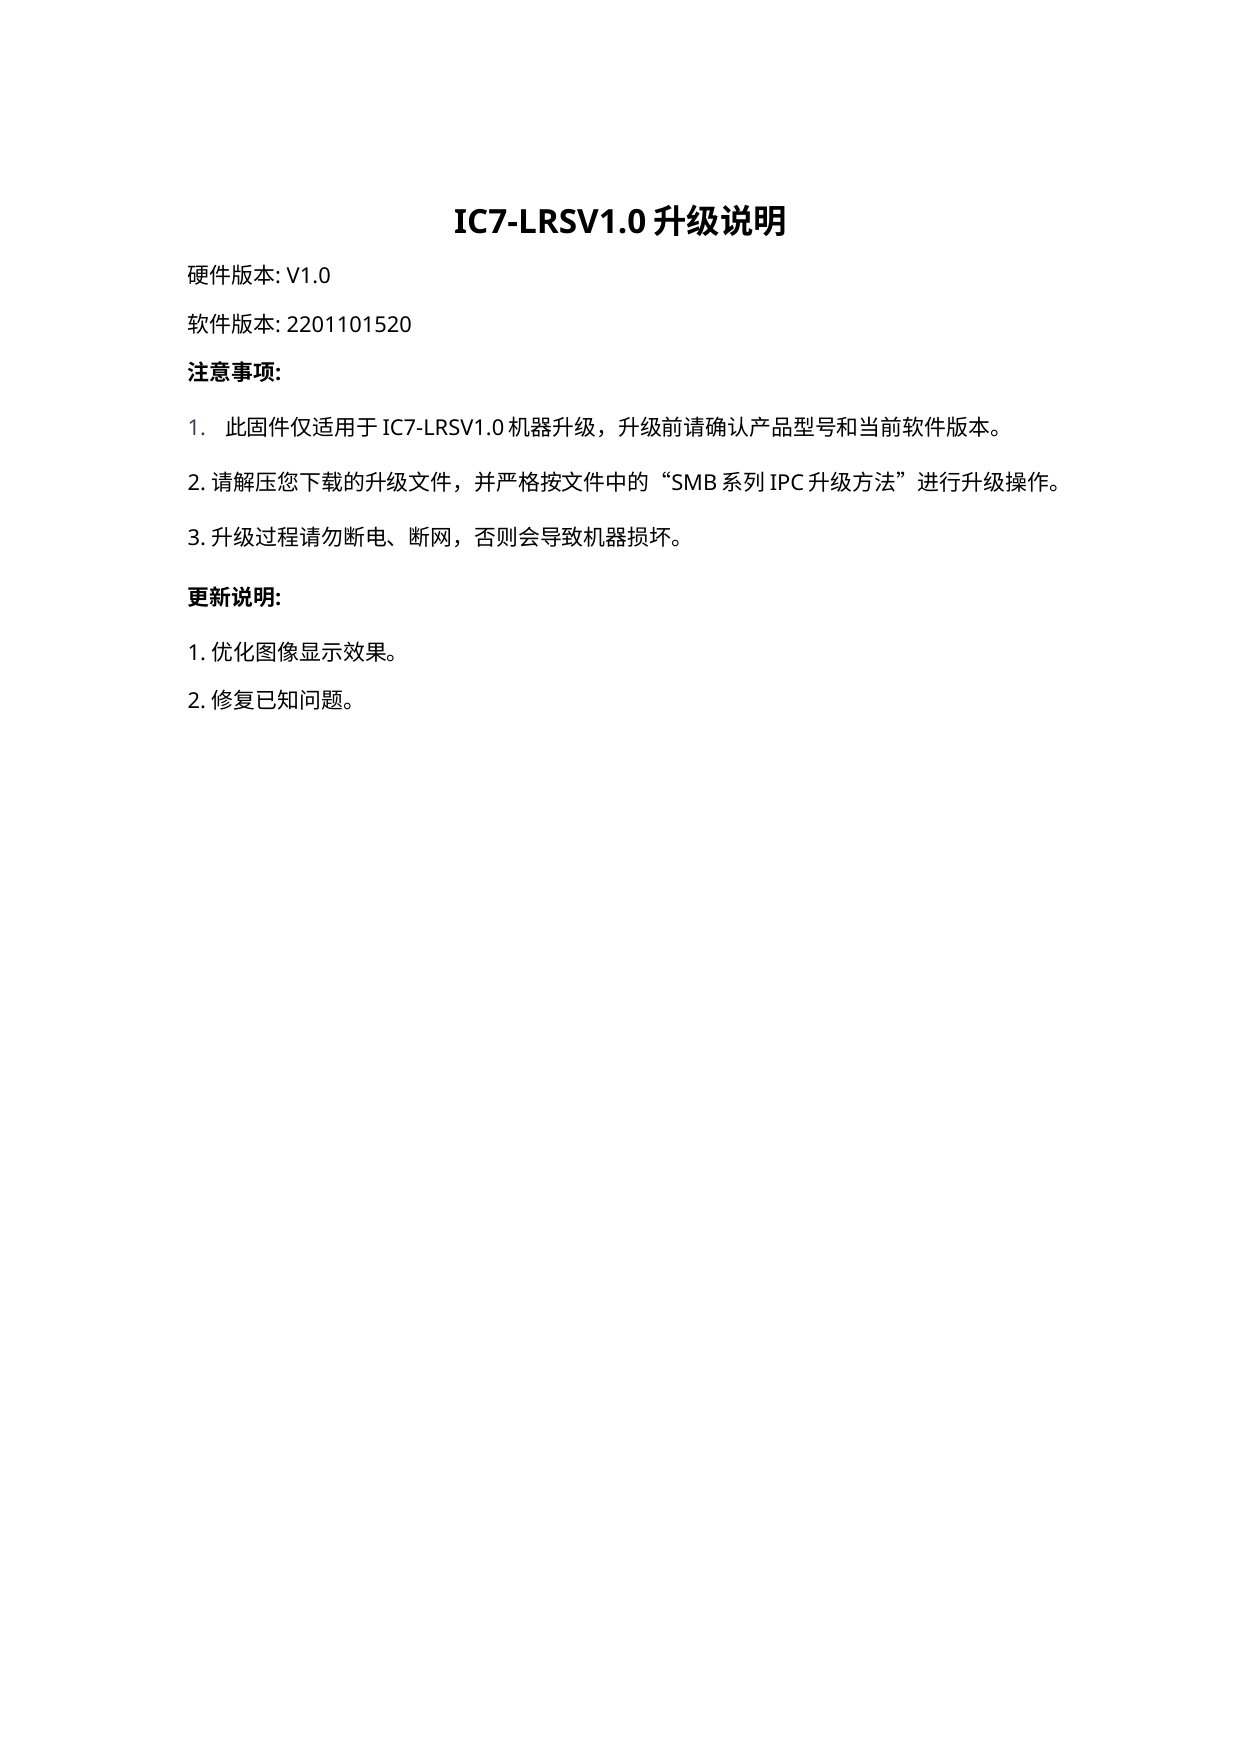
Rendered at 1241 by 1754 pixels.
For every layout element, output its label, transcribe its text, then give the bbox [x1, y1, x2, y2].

text 注意事项: [187, 355, 1053, 387]
text 2. 修复已知问题。 [187, 683, 1053, 716]
text 更新说明: [187, 580, 1053, 613]
text 硬件版本: V1.0 [187, 258, 1053, 291]
text 1. 优化图像显示效果。 [187, 635, 1053, 667]
text 3. 升级过程请勿断电、断网，否则会导致机器损坏。 [187, 519, 1053, 552]
title IC7-LRSV1.0升级说明 [187, 187, 1053, 252]
list 此固件仅适用于IC7-LRSV1.0机器升级，升级前请确认产品型号和当前软件版本。 [187, 410, 1053, 442]
text 软件版本: 2201101520 [187, 307, 1053, 339]
list 2. 请解压您下载的升级文件，并严格按文件中的“SMB系列IPC升级方法”进行升级操作。 [187, 464, 1053, 497]
